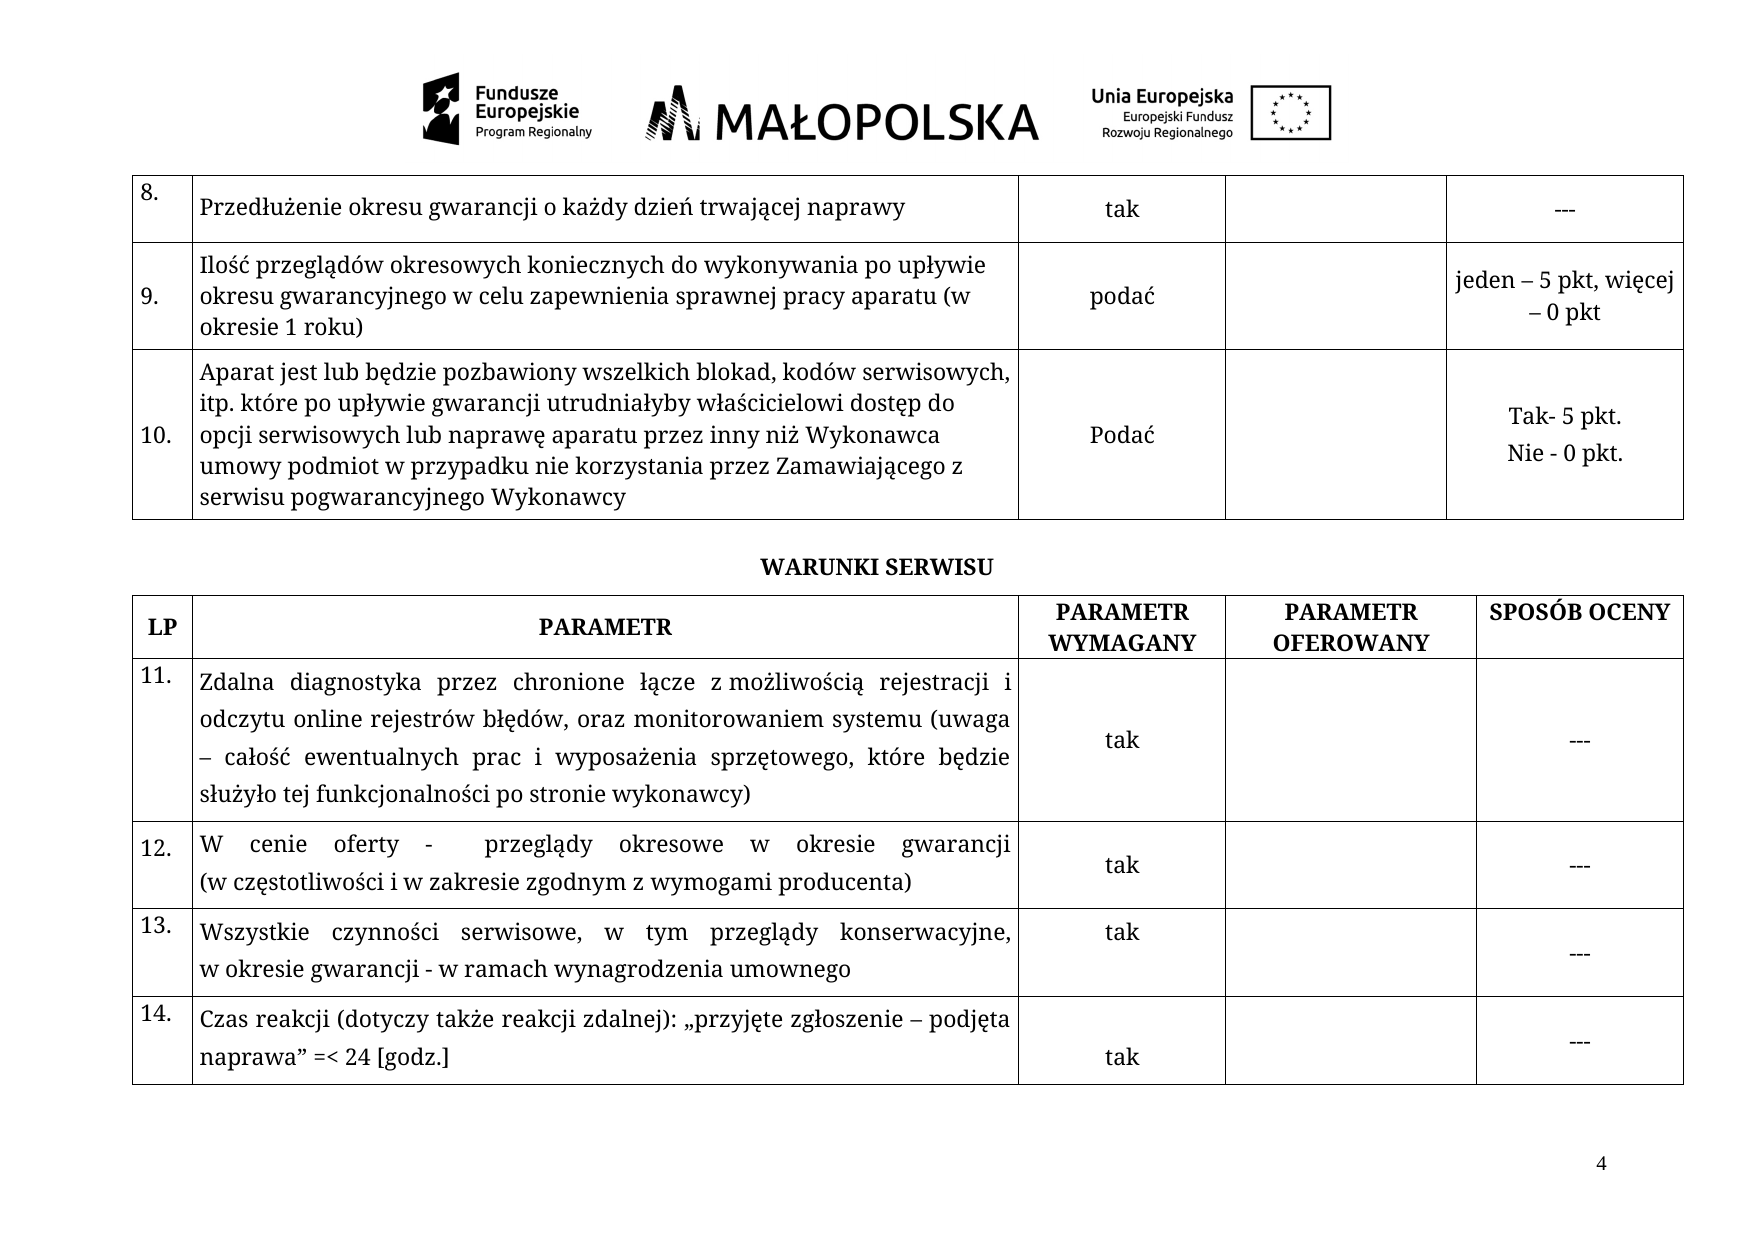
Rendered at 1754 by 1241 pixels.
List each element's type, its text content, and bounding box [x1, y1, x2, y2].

table_cell jeden – 5 pkt, więcej – 0 pkt [1447, 243, 1683, 349]
table_cell Zdalna diagnostyka przez chronione łącze z możliwością rejestracji i odczytu online rejestrów błędów, oraz monitorowaniem systemu (uwaga – całość ewentualnych prac i wyposażenia sprzętowego, które będzie służyło tej funkcjonalności po stronie wykonawcy) [193, 659, 1018, 821]
table_cell [1226, 176, 1446, 242]
table_cell tak [1019, 997, 1225, 1084]
table_cell [133, 176, 192, 242]
table_cell --- [1477, 997, 1683, 1084]
table_cell Podać [1019, 350, 1225, 519]
table_cell tak [1019, 176, 1225, 242]
table_cell [1226, 659, 1476, 821]
table_cell Czas reakcji (dotyczy także reakcji zdalnej): „przyjęte zgłoszenie – podjęta naprawa” =< 24 [godz.] [193, 997, 1018, 1084]
table_cell --- [1477, 659, 1683, 821]
table_cell Wszystkie czynności serwisowe, w tym przeglądy konserwacyjne, w okresie gwarancji - w ramach wynagrodzenia umownego [193, 909, 1018, 996]
table_cell Tak- 5 pkt. Nie - 0 pkt. [1447, 350, 1683, 519]
table_cell Ilość przeglądów okresowych koniecznych do wykonywania po upływie okresu gwarancyjnego w celu zapewnienia sprawnej pracy aparatu (w okresie 1 roku) [193, 243, 1018, 349]
table_cell [1226, 822, 1476, 908]
table_cell [1226, 243, 1446, 349]
table_cell tak [1019, 822, 1225, 908]
table_cell --- [1477, 822, 1683, 908]
table_header PARAMETR [193, 596, 1018, 658]
table_cell [133, 997, 192, 1084]
table_cell podać [1019, 243, 1225, 349]
table_cell [1226, 997, 1476, 1084]
table_cell [133, 243, 192, 349]
table_cell Przedłużenie okresu gwarancji o każdy dzień trwającej naprawy [193, 176, 1018, 242]
table_header SPOSÓB OCENY [1477, 596, 1683, 658]
table_cell [1226, 909, 1476, 996]
table_cell --- [1477, 909, 1683, 996]
table_header PARAMETR OFEROWANY [1226, 596, 1476, 658]
table_cell [133, 822, 192, 908]
table_header PARAMETR WYMAGANY [1019, 596, 1225, 658]
table_cell [133, 659, 192, 821]
table_cell --- [1447, 176, 1683, 242]
table_cell tak [1019, 909, 1225, 996]
picture [405, 54, 1349, 163]
table_cell [133, 909, 192, 996]
table_header LP [133, 596, 192, 658]
text WARUNKI SERWISU [148, 551, 1606, 582]
table_cell [1226, 350, 1446, 519]
table_cell tak [1019, 659, 1225, 821]
table_cell W cenie oferty - przeglądy okresowe w okresie gwarancji (w częstotliwości i w zakresie zgodnym z wymogami producenta) [193, 822, 1018, 908]
table_cell Aparat jest lub będzie pozbawiony wszelkich blokad, kodów serwisowych, itp. które po upływie gwarancji utrudniałyby właścicielowi dostęp do opcji serwisowych lub naprawę aparatu przez inny niż Wykonawca umowy podmiot w przypadku nie korzystania przez Zamawiającego z serwisu pogwarancyjnego Wykonawcy [193, 350, 1018, 519]
table_cell [133, 350, 192, 519]
